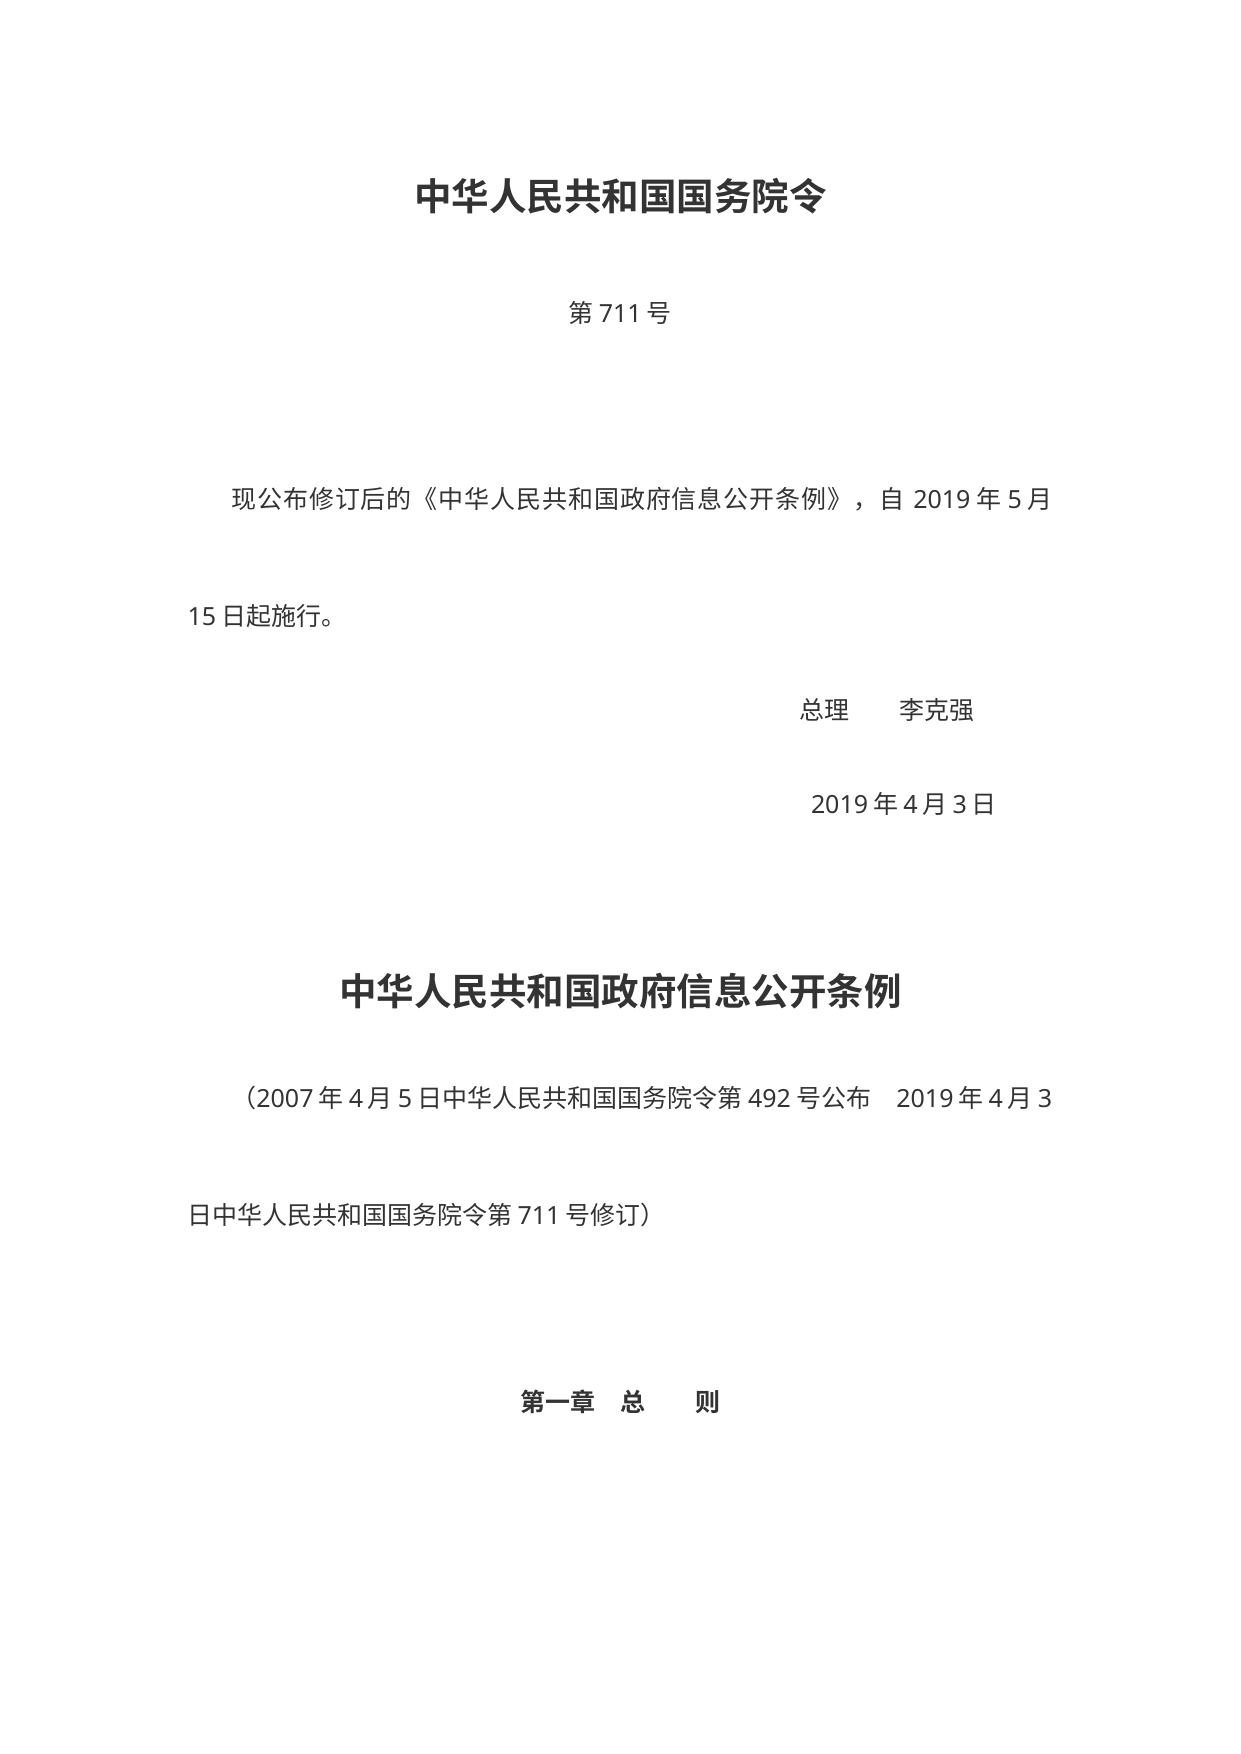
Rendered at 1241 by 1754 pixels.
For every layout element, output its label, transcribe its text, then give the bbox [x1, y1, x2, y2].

text 总理 李克强 [187, 676, 1053, 741]
text 2019年4月3日 [187, 770, 1053, 835]
text （2007年4月5日中华人民共和国国务院令第492号公布 2019年4月3日中华人民共和国国务院令第711号修订） [187, 1064, 1053, 1246]
text 现公布修订后的《中华人民共和国政府信息公开条例》，自2019年5月15日起施行。 [187, 465, 1053, 647]
text 中华人民共和国政府信息公开条例 [187, 956, 1053, 1021]
text 中华人民共和国国务院令 第711号 [187, 162, 1053, 344]
text 第一章 总 则 [187, 1368, 1053, 1433]
